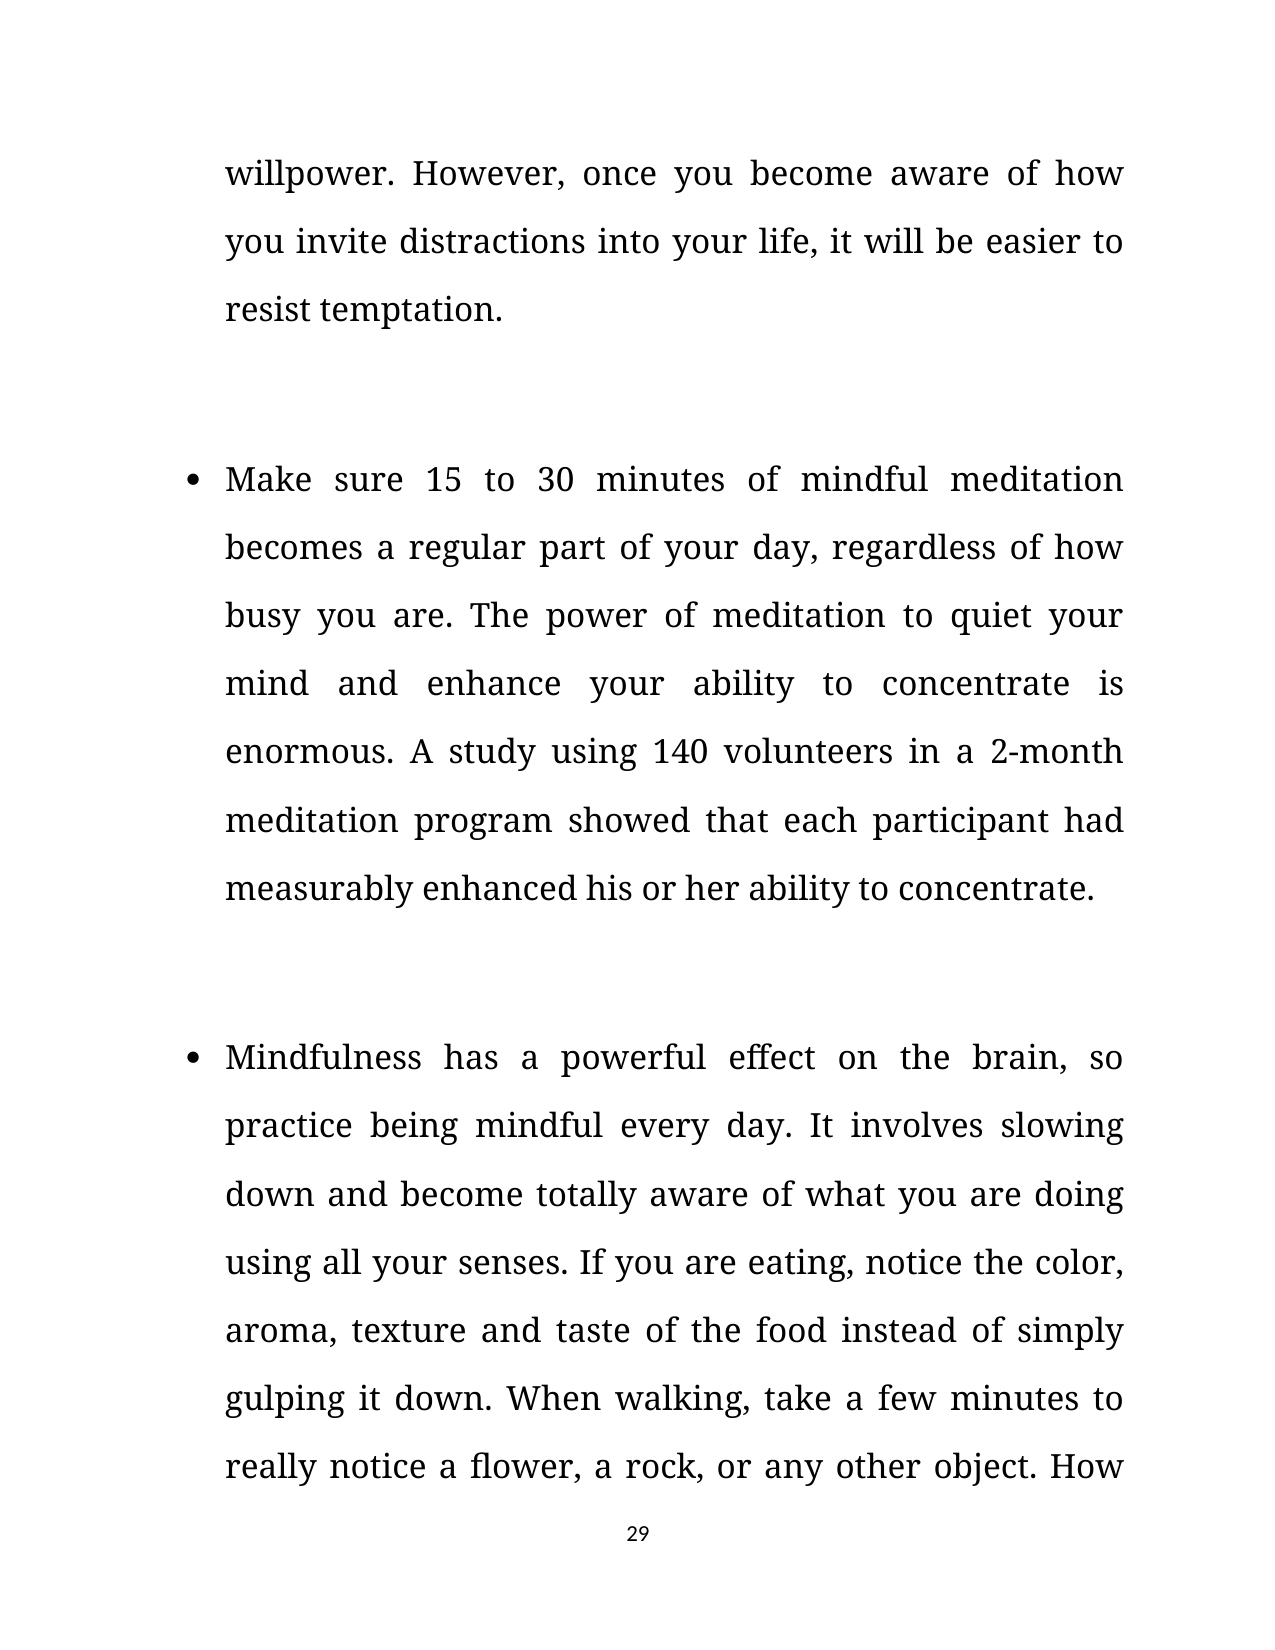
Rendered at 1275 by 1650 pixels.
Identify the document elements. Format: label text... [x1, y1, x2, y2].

list Make sure 15 to 30 minutes of mindful meditation becomes a regular part of your day, regardless of how busy you are. The power of meditation to quiet your mind and enhance your ability to concentrate is enormous. A study using 140 volunteers in a 2-month meditation program showed that each participant had measurably enhanced his or her ability to concentrate. [187, 456, 1125, 910]
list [187, 1034, 1125, 1488]
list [187, 150, 1125, 332]
